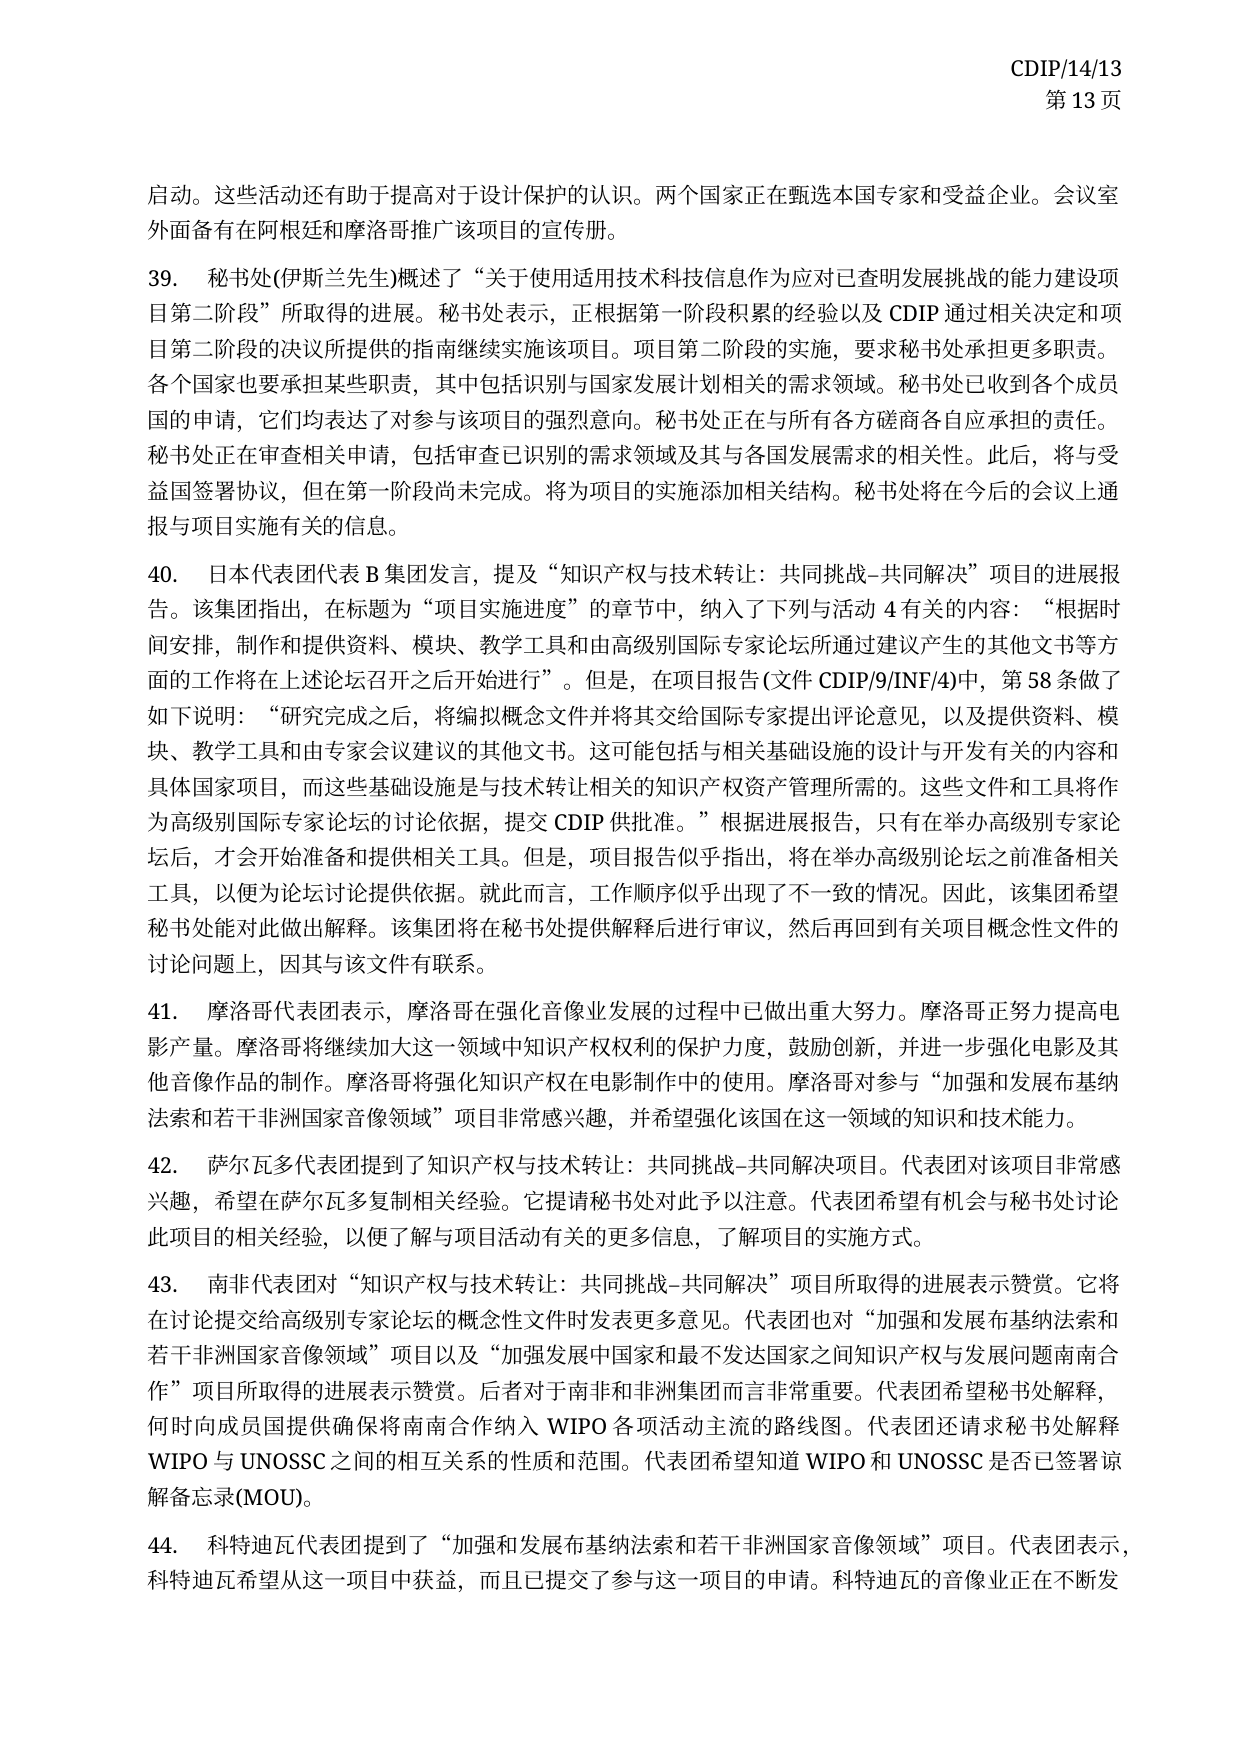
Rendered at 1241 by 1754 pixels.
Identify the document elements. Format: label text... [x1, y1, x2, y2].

list 摩洛哥代表团表示，摩洛哥在强化音像业发展的过程中已做出重大努力。摩洛哥正努力提高电影产量。摩洛哥将继续加大这一领域中知识产权权利的保护力度，鼓励创新，并进一步强化电影及其他音像作品的制作。摩洛哥将强化知识产权在电影制作中的使用。摩洛哥对参与“加强和发展布基纳法索和若干非洲国家音像领域”项目非常感兴趣，并希望强化该国在这一领域的知识和技术能力。 [148, 991, 1122, 1132]
list 秘书处(伊斯兰先生)概述了“关于使用适用技术科技信息作为应对已查明发展挑战的能力建设项目第二阶段”所取得的进展。秘书处表示，正根据第一阶段积累的经验以及CDIP通过相关决定和项目第二阶段的决议所提供的指南继续实施该项目。项目第二阶段的实施，要求秘书处承担更多职责。各个国家也要承担某些职责，其中包括识别与国家发展计划相关的需求领域。秘书处已收到各个成员国的申请，它们均表达了对参与该项目的强烈意向。秘书处正在与所有各方磋商各自应承担的责任。秘书处正在审查相关申请，包括审查已识别的需求领域及其与各国发展需求的相关性。此后，将与受益国签署协议，但在第一阶段尚未完成。将为项目的实施添加相关结构。秘书处将在今后的会议上通报与项目实施有关的信息。 [148, 257, 1122, 541]
list 萨尔瓦多代表团提到了知识产权与技术转让：共同挑战–共同解决项目。代表团对该项目非常感兴趣，希望在萨尔瓦多复制相关经验。它提请秘书处对此予以注意。代表团希望有机会与秘书处讨论此项目的相关经验，以便了解与项目活动有关的更多信息，了解项目的实施方式。 [148, 1145, 1122, 1251]
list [148, 174, 1122, 245]
list 南非代表团对“知识产权与技术转让：共同挑战–共同解决”项目所取得的进展表示赞赏。它将在讨论提交给高级别专家论坛的概念性文件时发表更多意见。代表团也对“加强和发展布基纳法索和若干非洲国家音像领域”项目以及“加强发展中国家和最不发达国家之间知识产权与发展问题南南合作”项目所取得的进展表示赞赏。后者对于南非和非洲集团而言非常重要。代表团希望秘书处解释，何时向成员国提供确保将南南合作纳入WIPO各项活动主流的路线图。代表团还请求秘书处解释WIPO与UNOSSC之间的相互关系的性质和范围。代表团希望知道WIPO和UNOSSC是否已签署谅解备忘录(MOU)。 [148, 1264, 1122, 1512]
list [148, 1524, 1122, 1595]
list 日本代表团代表B集团发言，提及“知识产权与技术转让：共同挑战–共同解决”项目的进展报告。该集团指出，在标题为“项目实施进度”的章节中，纳入了下列与活动4有关的内容：“根据时间安排，制作和提供资料、模块、教学工具和由高级别国际专家论坛所通过建议产生的其他文书等方面的工作将在上述论坛召开之后开始进行”。但是，在项目报告(文件CDIP/9/INF/4)中，第58条做了如下说明：“研究完成之后，将编拟概念文件并将其交给国际专家提出评论意见，以及提供资料、模块、教学工具和由专家会议建议的其他文书。这可能包括与相关基础设施的设计与开发有关的内容和具体国家项目，而这些基础设施是与技术转让相关的知识产权资产管理所需的。这些文件和工具将作为高级别国际专家论坛的讨论依据，提交CDIP供批准。”根据进展报告，只有在举办高级别专家论坛后，才会开始准备和提供相关工具。但是，项目报告似乎指出，将在举办高级别论坛之前准备相关工具，以便为论坛讨论提供依据。就此而言，工作顺序似乎出现了不一致的情况。因此，该集团希望秘书处能对此做出解释。该集团将在秘书处提供解释后进行审议，然后再回到有关项目概念性文件的讨论问题上，因其与该文件有联系。 [148, 553, 1122, 978]
